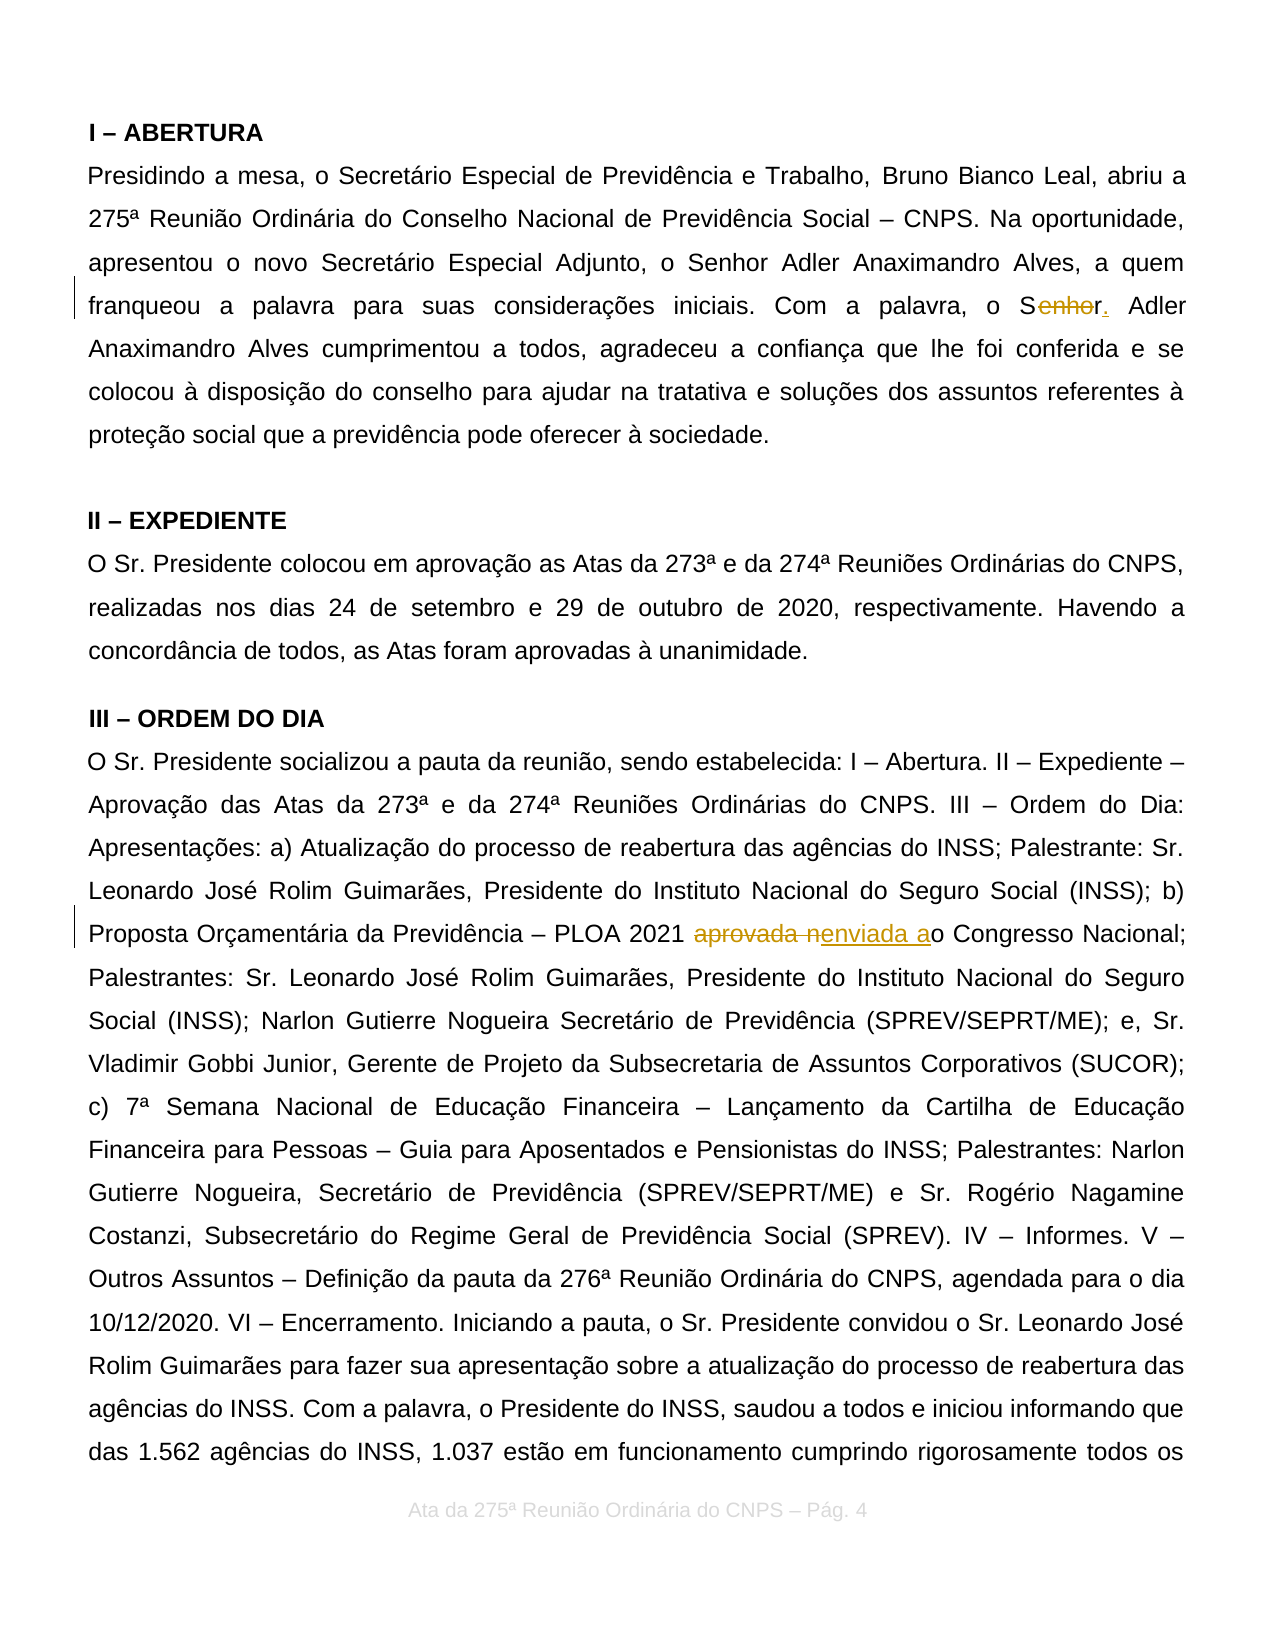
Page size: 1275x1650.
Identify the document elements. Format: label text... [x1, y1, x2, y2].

subtitle II – EXPEDIENTE [87, 506, 1186, 535]
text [87, 747, 1186, 1466]
subtitle I – ABERTURA [89, 118, 1186, 147]
text O Sr. Presidente colocou em aprovação as Atas da 273ª e da 274ª Reuniões Ordinárias do CNPS, realizadas nos dias 24 de setembro e 29 de outubro de 2020, respectivamente. Havendo a concordância de todos, as Atas foram aprovadas à unanimidade. [87, 549, 1186, 664]
text Presidindo a mesa, o Secretário Especial de Previdência e Trabalho, Bruno Bianco Leal, abriu a 275ª Reunião Ordinária do Conselho Nacional de Previdência Social – CNPS. Na oportunidade, apresentou o novo Secretário Especial Adjunto, o Senhor Adler Anaximandro Alves, a quem franqueou a palavra para suas considerações iniciais. Com a palavra, o Sr Adler Anaximandro Alves cumprimentou a todos, agradeceu a confiança que lhe foi conferida e se colocou à disposição do conselho para ajudar na tratativa e soluções dos assuntos referentes à proteção social que a previdência pode oferecer à sociedade. [87, 161, 1186, 449]
text III – ORDEM DO DIA [89, 704, 1186, 732]
